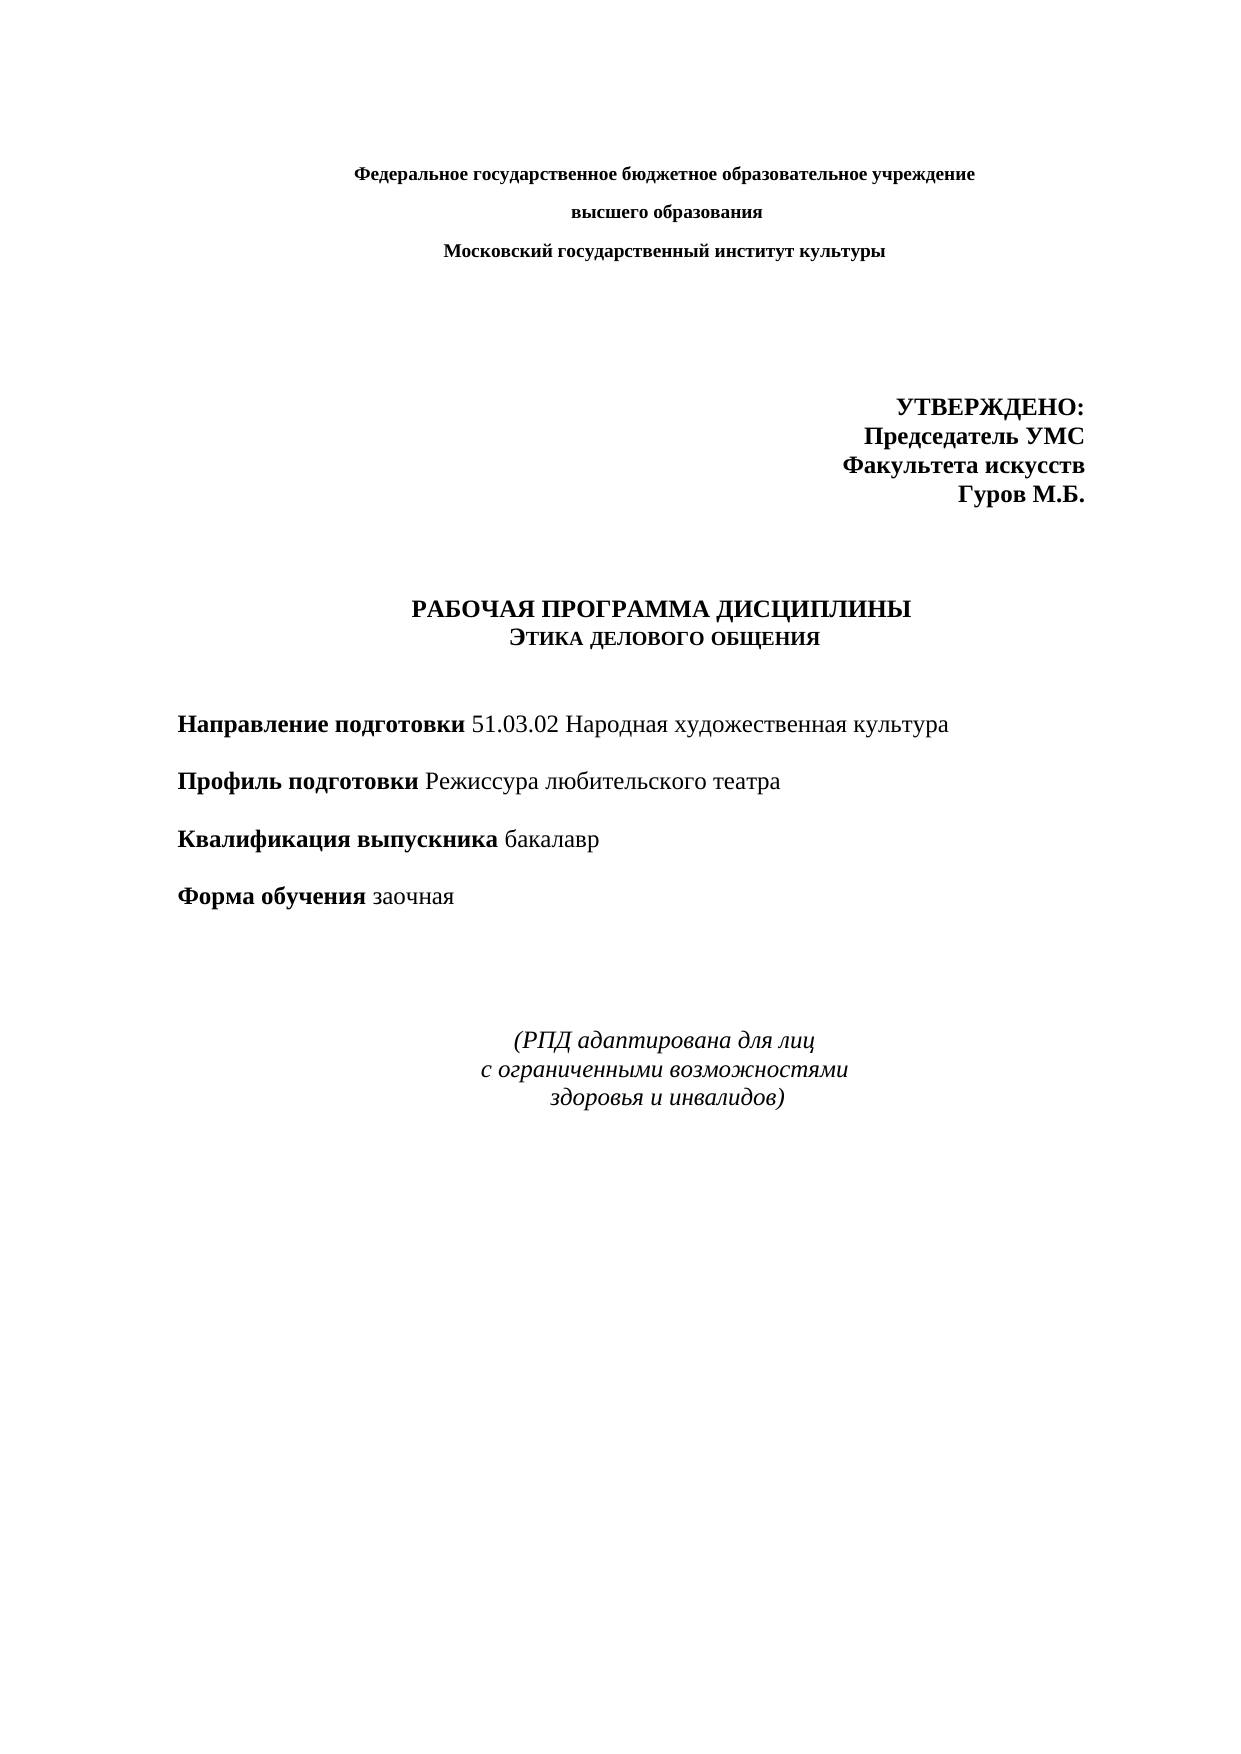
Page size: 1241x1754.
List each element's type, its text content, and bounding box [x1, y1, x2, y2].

text с ограниченными возможностями [177, 1054, 1152, 1082]
table_header УТВЕРЖДЕНО: Председатель УМС Факультета искусств Гуров М.Б. [653, 393, 1096, 507]
text Форма обучения заочная [177, 881, 1152, 910]
text Профиль подготовки Режиссура любительского театра [177, 766, 1152, 795]
text Направление подготовки 51.03.02 Народная художественная культура [177, 709, 1152, 737]
text Квалификация выпускника бакалавр [177, 824, 1152, 852]
text (РПД адаптирована для лиц [177, 1025, 1152, 1054]
text здоровья и инвалидов) [177, 1082, 1152, 1111]
text РАБОЧАЯ ПРОГРАММА ДИСЦИПЛИНЫ Этика делового общения [177, 594, 1152, 651]
text Федеральное государственное бюджетное образовательное учреждение [177, 162, 1152, 201]
text Московский государственный институт культуры [177, 239, 1152, 277]
text высшего образования [177, 201, 1152, 239]
